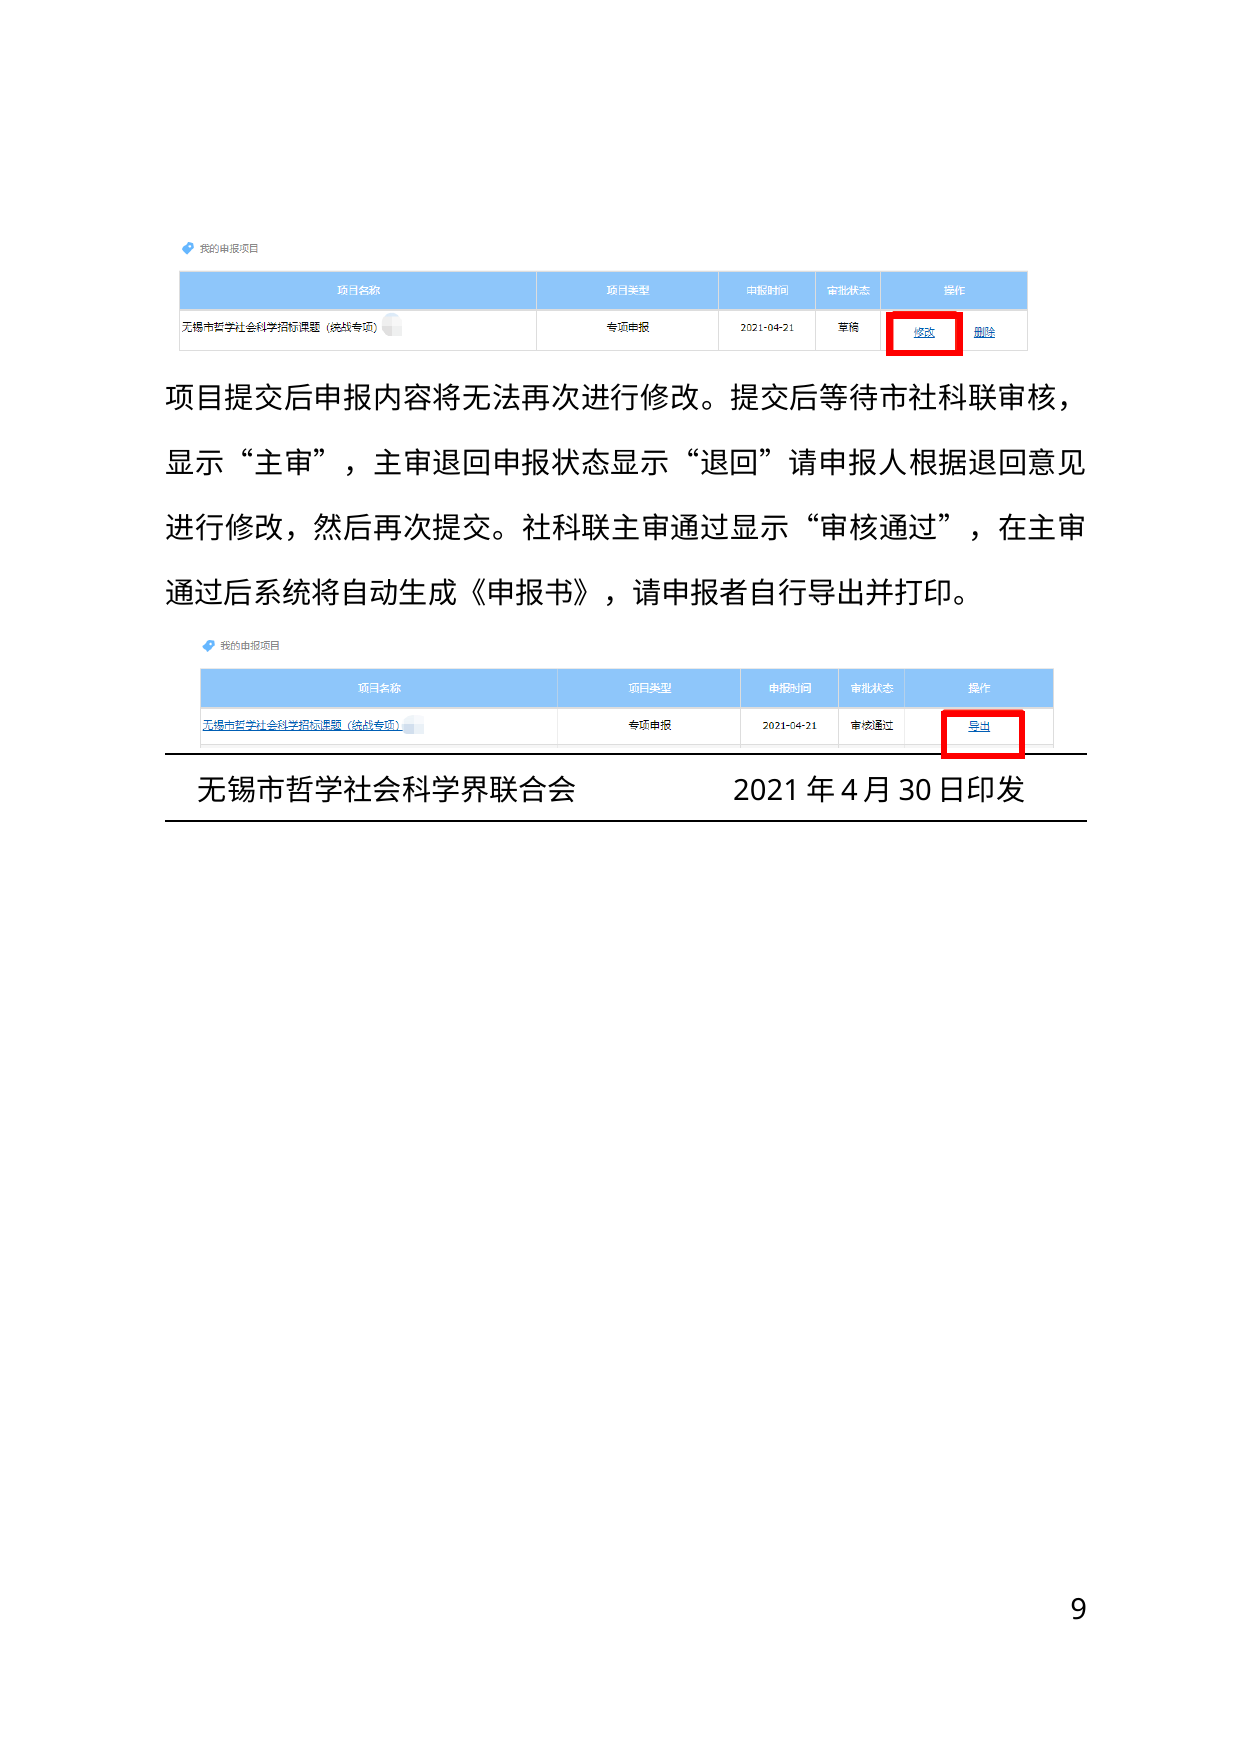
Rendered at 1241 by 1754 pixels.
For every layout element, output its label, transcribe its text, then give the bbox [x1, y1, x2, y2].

picture [947, 717, 1019, 748]
picture [165, 232, 1030, 351]
picture [893, 319, 957, 350]
text 项目提交后申报内容将无法再次进行修改。提交后等待市社科联审核，显示“主审”，主审退回申报状态显示“退回”请申报人根据退回意见进行修改，然后再次提交。社科联主审通过显示“审核通过”，在主审通过后系统将自动生成《申报书》，请申报者自行导出并打印。 [165, 363, 1087, 623]
table_header 无锡市哲学社会科学界联合会 [165, 755, 626, 820]
table_header 2021年4月30日印发 [626, 755, 1087, 820]
picture [193, 622, 1059, 748]
